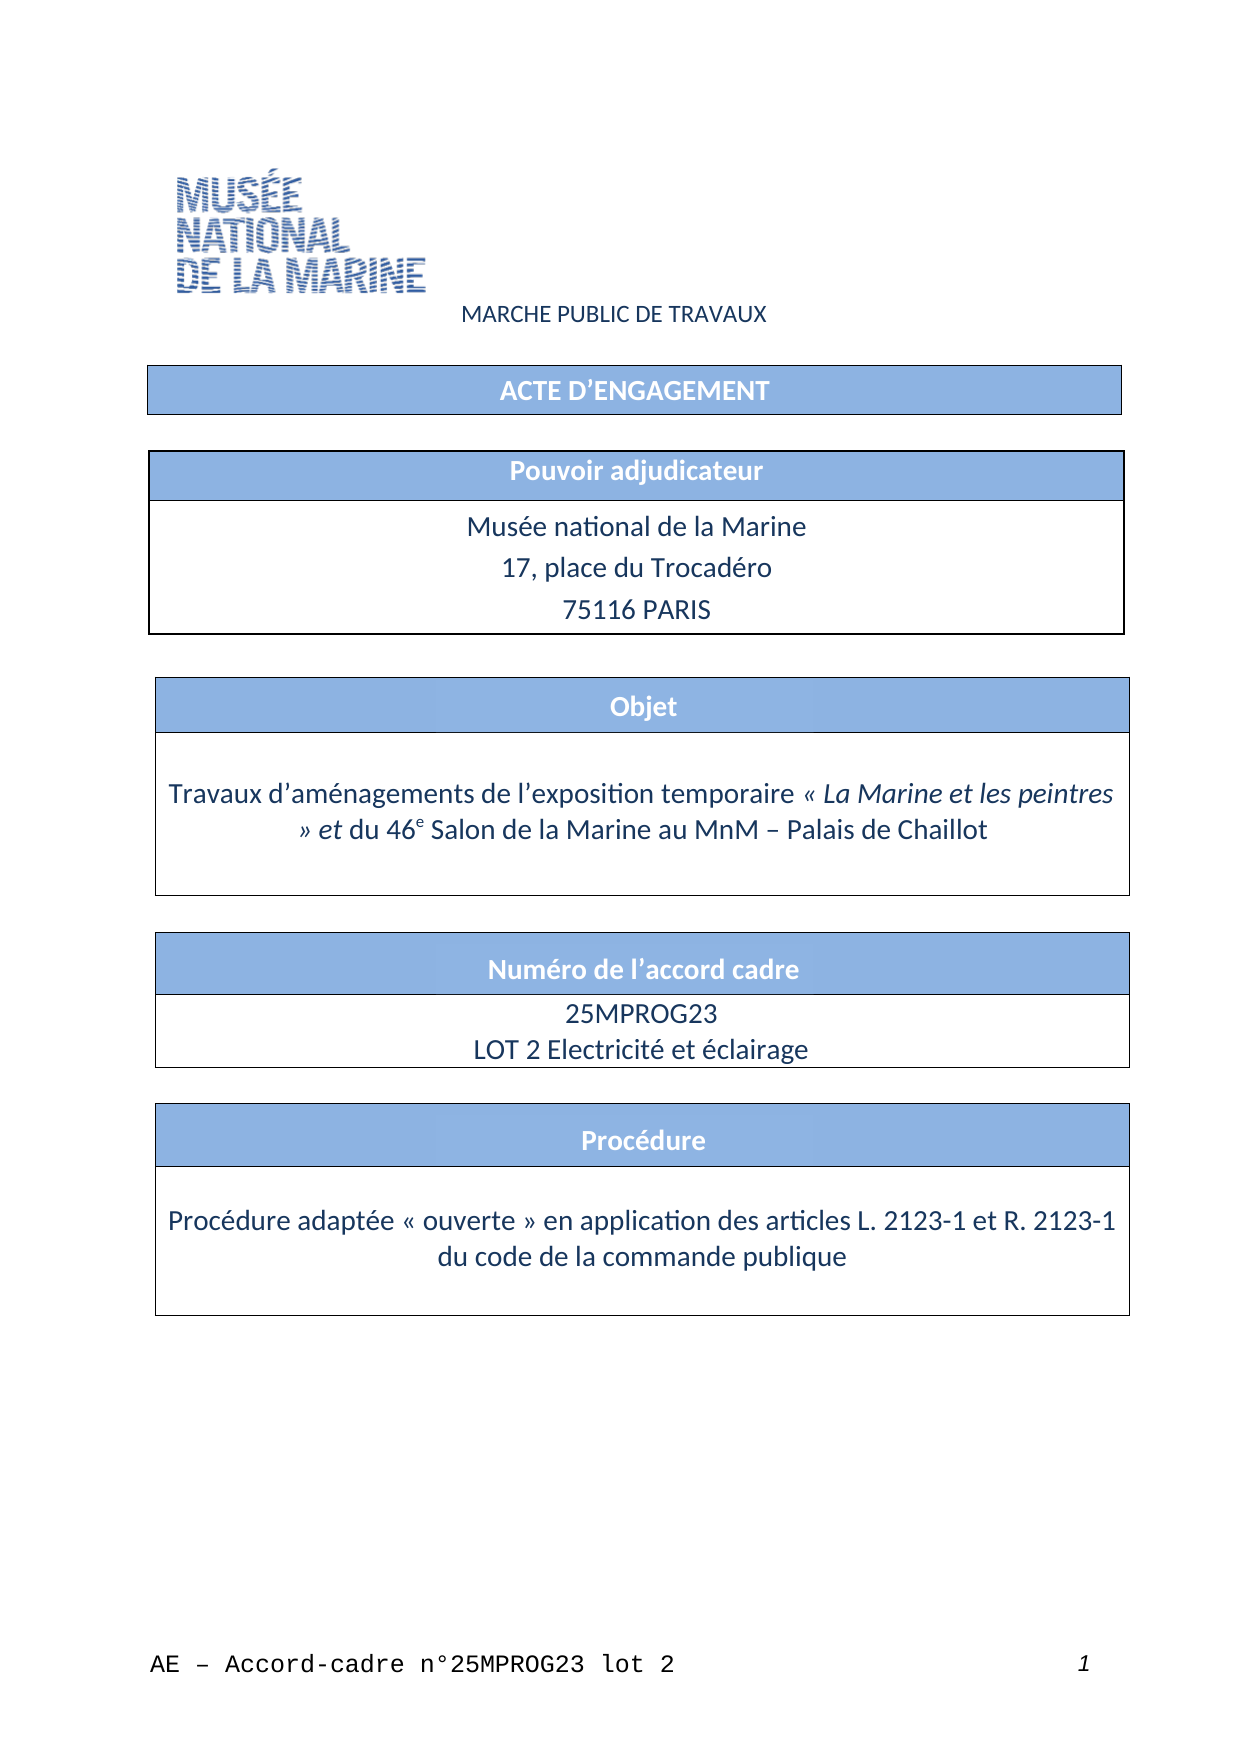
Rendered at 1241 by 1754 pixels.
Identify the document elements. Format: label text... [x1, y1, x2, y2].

table_header ACTE D’ENGAGEMENT [148, 366, 1121, 414]
table_header [156, 1104, 1129, 1166]
picture [147, 147, 456, 323]
table_header [156, 678, 1129, 732]
table_cell Procédure adaptée « ouverte » en application des articles L. 2123-1 et R. 2123-1 du code de la commande publique [156, 1167, 1129, 1315]
table_cell Musée national de 17, place du Trocadéro 75116 PARIS [150, 501, 1123, 633]
table_header [156, 933, 1129, 994]
table_header Pouvoir adjudicateur [150, 452, 1123, 500]
table_cell Travaux d’aménagements de l’exposition temporaire « La Marine et les peintres » et du 46e Salon de la Marine au MnM – Palais de Chaillot [156, 733, 1129, 894]
table_cell 25MPROG23 LOT 2 Electricité et éclairage [156, 995, 1129, 1067]
